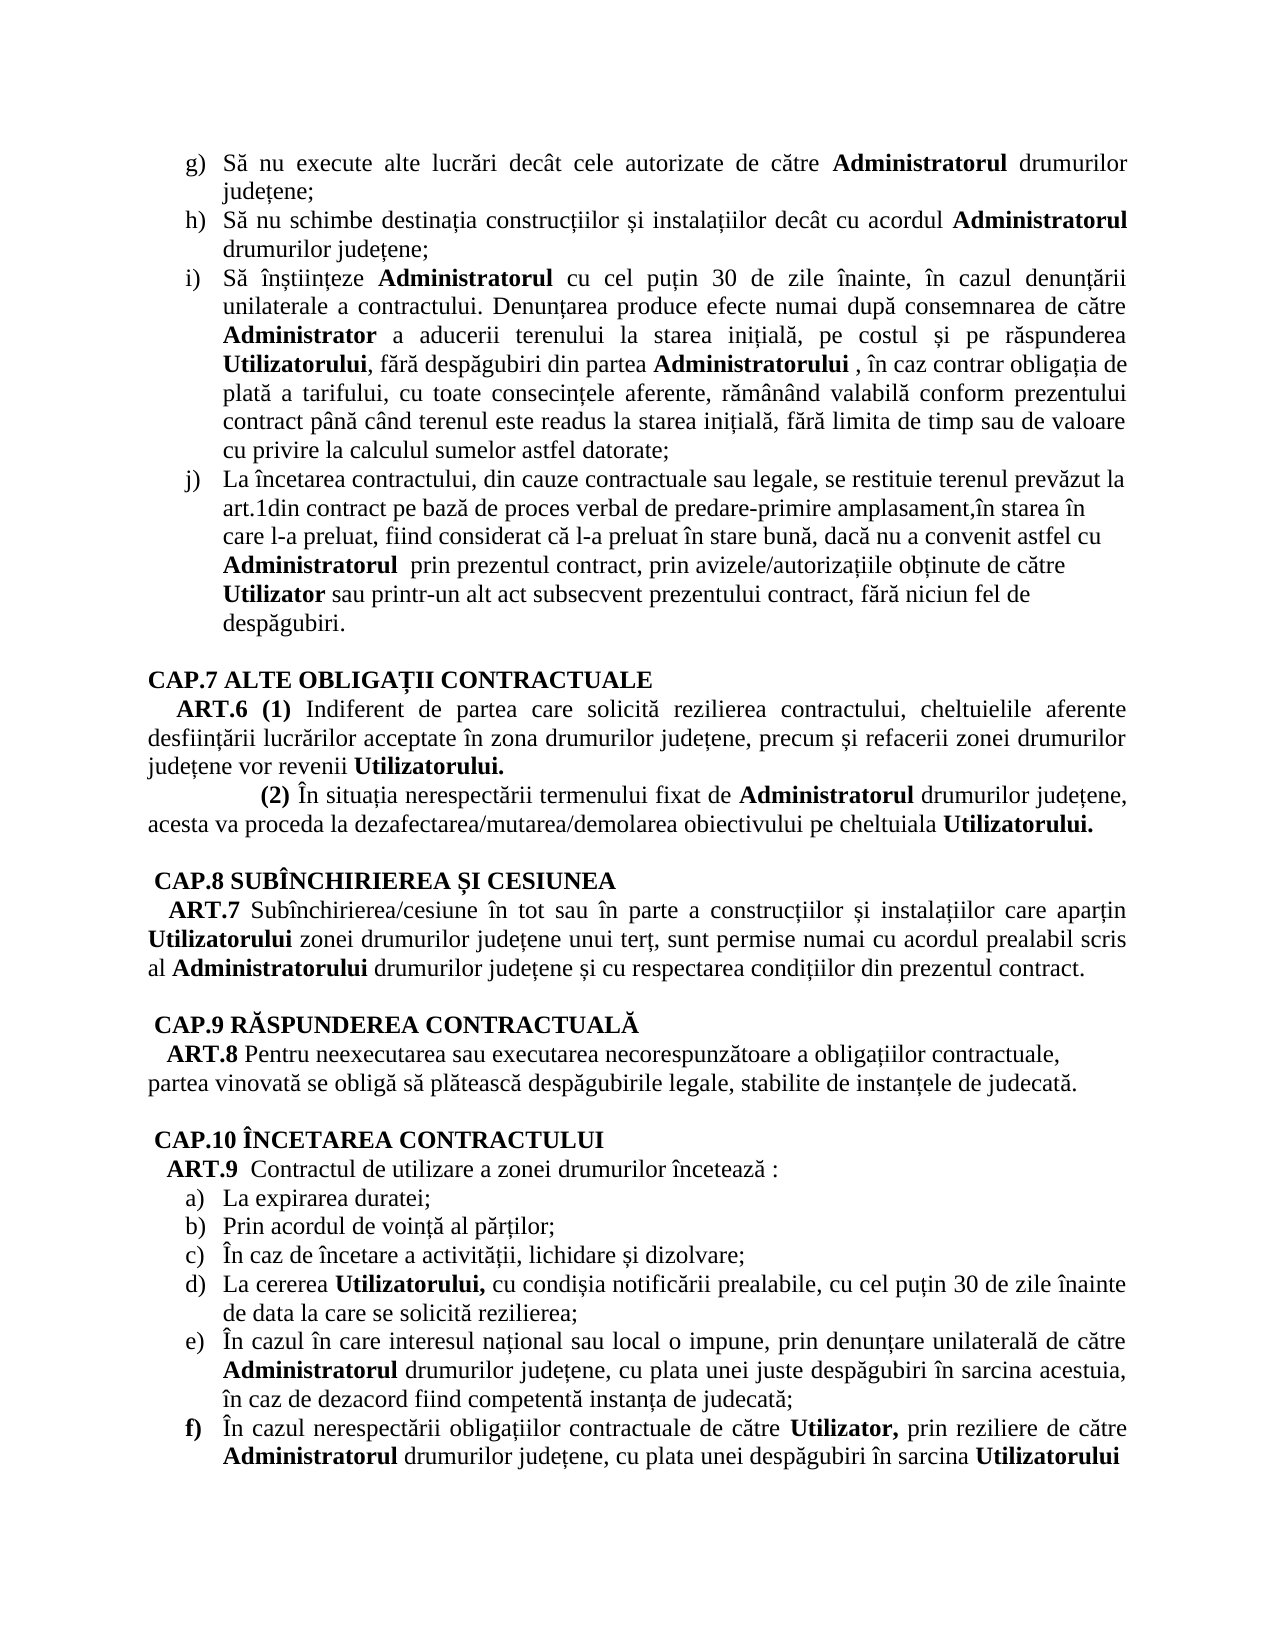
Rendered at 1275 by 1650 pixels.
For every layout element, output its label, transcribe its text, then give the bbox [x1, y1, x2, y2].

list În cazul în care interesul național sau local o impune, prin denunțare unilaterală de către Administratorul drumurilor județene, cu plata unei juste despăgubiri în sarcina acestuia, în caz de dezacord fiind competentă instanța de judecată; [185, 1326, 1127, 1413]
text CAP.9 RĂSPUNDEREA CONTRACTUALĂ [148, 1010, 1127, 1039]
list La cererea Utilizatorului, cu condișia notificării prealabile, cu cel puțin 30 de zile înainte de data la care se solicită rezilierea; [185, 1269, 1127, 1326]
text ART.8 Pentru neexecutarea sau executarea necorespunzătoare a obligațiilor contractuale, partea vinovată se obligă să plătească despăgubirile legale, stabilite de instanțele de judecată. [148, 1039, 1127, 1096]
text CAP.7 ALTE OBLIGAȚII CONTRACTUALE [148, 665, 1127, 694]
list În cazul nerespectării obligațiilor contractuale de către Utilizator, prin reziliere de către Administratorul drumurilor județene, cu plata unei despăgubiri în sarcina Utilizatorului [185, 1413, 1127, 1470]
text ART.7 Subînchirierea/cesiune în tot sau în parte a construcțiilor și instalațiilor care aparțin Utilizatorului zonei drumurilor județene unui terț, sunt permise numai cu acordul prealabil scris al Administratorului drumurilor județene și cu respectarea condițiilor din prezentul contract. [148, 895, 1127, 981]
list La expirarea duratei; [185, 1183, 1127, 1211]
text ART.9 Contractul de utilizare a zonei drumurilor încetează : [148, 1154, 1127, 1183]
list La încetarea contractului, din cauze contractuale sau legale, se restituie terenul prevăzut la art.1din contract pe bază de proces verbal de predare-primire amplasament,în starea în care l-a preluat, fiind considerat că l-a preluat în stare bună, dacă nu a convenit astfel cu Administratorul prin prezentul contract, prin avizele/autorizațiile obținute de către Utilizator sau printr-un alt act subsecvent prezentului contract, fără niciun fel de despăgubiri. [185, 464, 1127, 636]
list Să nu execute alte lucrări decât cele autorizate de către Administratorul drumurilor județene; [185, 148, 1127, 205]
list Să nu schimbe destinația construcțiilor și instalațiilor decât cu acordul Administratorul drumurilor județene; [185, 205, 1127, 263]
text ART.6 (1) Indiferent de partea care solicită rezilierea contractului, cheltuielile aferente desființării lucrărilor acceptate în zona drumurilor județene, precum și refacerii zonei drumurilor județene vor revenii Utilizatorului. [148, 694, 1127, 780]
text (2) În situația nerespectării termenului fixat de Administratorul drumurilor județene, acesta va proceda la dezafectarea/mutarea/demolarea obiectivului pe cheltuiala Utilizatorului. [148, 780, 1127, 838]
list Să înștiințeze Administratorul cu cel puțin 30 de zile înainte, în cazul denunțării unilaterale a contractului. Denunțarea produce efecte numai după consemnarea de către Administrator a aducerii terenului la starea inițială, pe costul și pe răspunderea Utilizatorului, fără despăgubiri din partea Administratorului , în caz contrar obligația de plată a tarifului, cu toate consecințele aferente, rămânând valabilă conform prezentului contract până când terenul este readus la starea inițială, fără limita de timp sau de valoare cu privire la calculul sumelor astfel datorate; [185, 263, 1127, 464]
list În caz de încetare a activității, lichidare și dizolvare; [185, 1240, 1127, 1269]
text CAP.10 ÎNCETAREA CONTRACTULUI [148, 1125, 1127, 1154]
text CAP.8 SUBÎNCHIRIEREA ȘI CESIUNEA [148, 866, 1127, 895]
list Prin acordul de voință al părților; [185, 1211, 1127, 1240]
